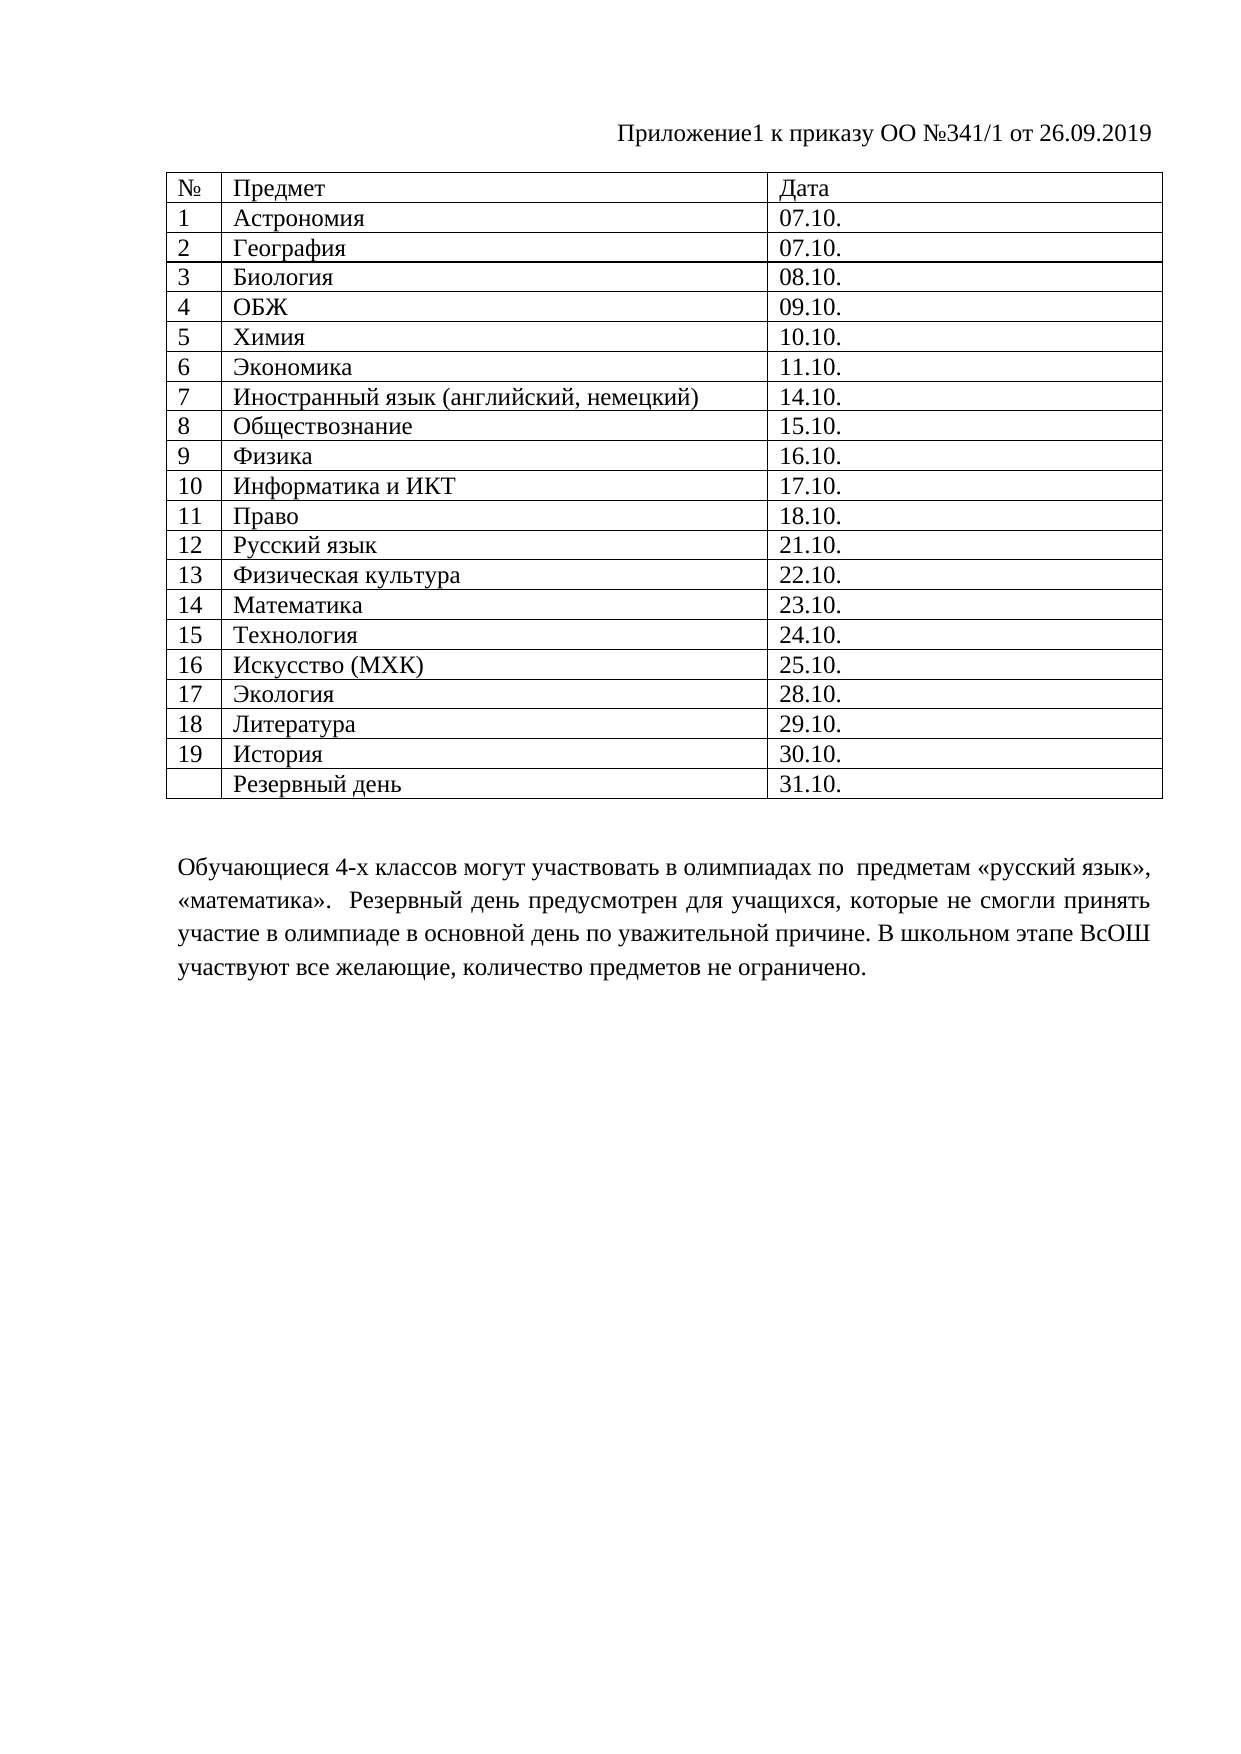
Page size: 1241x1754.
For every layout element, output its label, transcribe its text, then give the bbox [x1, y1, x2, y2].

table_cell 23.10. [768, 590, 1162, 619]
table_cell 31.10. [768, 769, 1162, 798]
table_cell Литература [222, 709, 767, 738]
table_cell 15.10. [768, 411, 1162, 440]
table_cell Астрономия [222, 203, 767, 232]
table_cell Биология [222, 263, 767, 291]
table_cell 21.10. [768, 531, 1162, 559]
table_cell 30.10. [768, 739, 1162, 768]
table_cell 18.10. [768, 501, 1162, 529]
table_cell 13 [167, 560, 221, 589]
table_cell 22.10. [768, 560, 1162, 589]
table_cell Химия [222, 322, 767, 351]
table_cell 11.10. [768, 352, 1162, 381]
table_cell 16.10. [768, 441, 1162, 470]
table_cell Технология [222, 620, 767, 649]
table_cell Экология [222, 680, 767, 708]
table_cell 2 [167, 233, 221, 261]
table_cell 4 [167, 292, 221, 321]
table_cell 14.10. [768, 382, 1162, 410]
table_cell Иностранный язык (английский, немецкий) [222, 382, 767, 410]
table_cell 17.10. [768, 471, 1162, 500]
table_cell 5 [167, 322, 221, 351]
table_cell Русский язык [222, 531, 767, 559]
table_cell 17 [167, 680, 221, 708]
table_cell 24.10. [768, 620, 1162, 649]
table_cell 15 [167, 620, 221, 649]
table_cell 07.10. [768, 203, 1162, 232]
table_cell 10.10. [768, 322, 1162, 351]
table_cell 16 [167, 650, 221, 678]
table_cell 25.10. [768, 650, 1162, 678]
table_cell 7 [167, 382, 221, 410]
table_cell История [222, 739, 767, 768]
table_cell 10 [167, 471, 221, 500]
table_cell 07.10. [768, 233, 1162, 261]
table_cell 08.10. [768, 263, 1162, 291]
text Обучающиеся 4-х классов могут участвовать в олимпиадах по предметам «русский язык», «математика». Резервный день предусмотрен для учащихся, которые не смогли принять участие в олимпиаде в основной день по уважительной причине. В школьном этапе ВсОШ участвуют все желающие, количество предметов не ограничено. [177, 852, 1152, 980]
table_cell Физическая культура [222, 560, 767, 589]
table_cell 6 [167, 352, 221, 381]
text Приложение1 к приказу ОО №341/1 от 26.09.2019 [177, 118, 1152, 147]
table_cell 29.10. [768, 709, 1162, 738]
table_cell Экономика [222, 352, 767, 381]
table_cell 09.10. [768, 292, 1162, 321]
table_cell 14 [167, 590, 221, 619]
table_cell 19 [167, 739, 221, 768]
table_cell 1 [167, 203, 221, 232]
table_cell Обществознание [222, 411, 767, 440]
table_cell География [222, 233, 767, 261]
table_cell 11 [167, 501, 221, 529]
table_cell Физика [222, 441, 767, 470]
table_cell Информатика и ИКТ [222, 471, 767, 500]
table_header № [167, 173, 221, 202]
table_cell 9 [167, 441, 221, 470]
table_header Дата [768, 173, 1162, 202]
table_cell 3 [167, 263, 221, 291]
table_cell 28.10. [768, 680, 1162, 708]
table_cell Резервный день [222, 769, 767, 798]
table_cell [167, 769, 221, 798]
table_cell Математика [222, 590, 767, 619]
table_cell ОБЖ [222, 292, 767, 321]
table_cell 18 [167, 709, 221, 738]
table_header Предмет [222, 173, 767, 202]
table_cell 12 [167, 531, 221, 559]
table_cell 8 [167, 411, 221, 440]
table_cell Искусство (МХК) [222, 650, 767, 678]
table_cell Право [222, 501, 767, 529]
